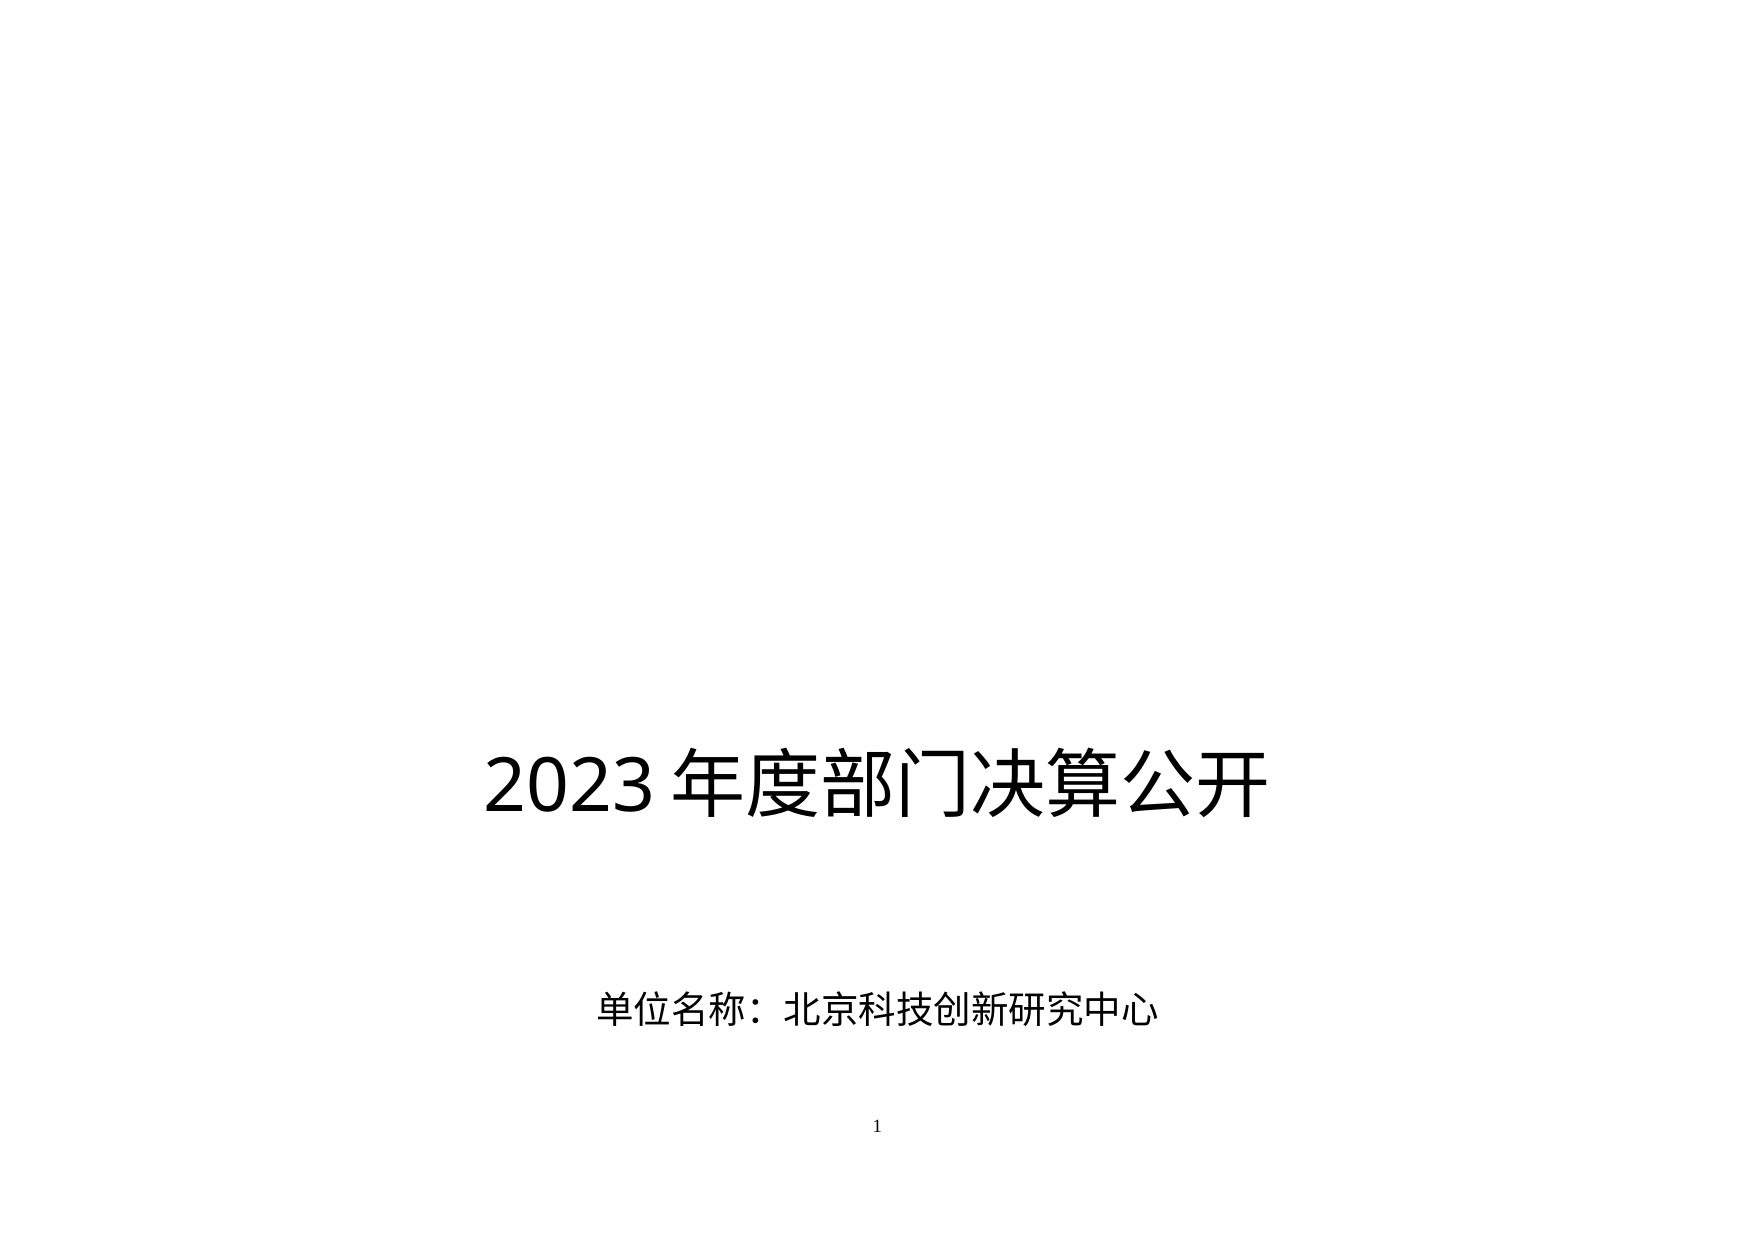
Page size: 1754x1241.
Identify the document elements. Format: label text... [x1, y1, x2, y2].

text 单位名称：北京科技创新研究中心 [118, 974, 1636, 1039]
text 2023年度部门决算公开 [118, 714, 1636, 844]
